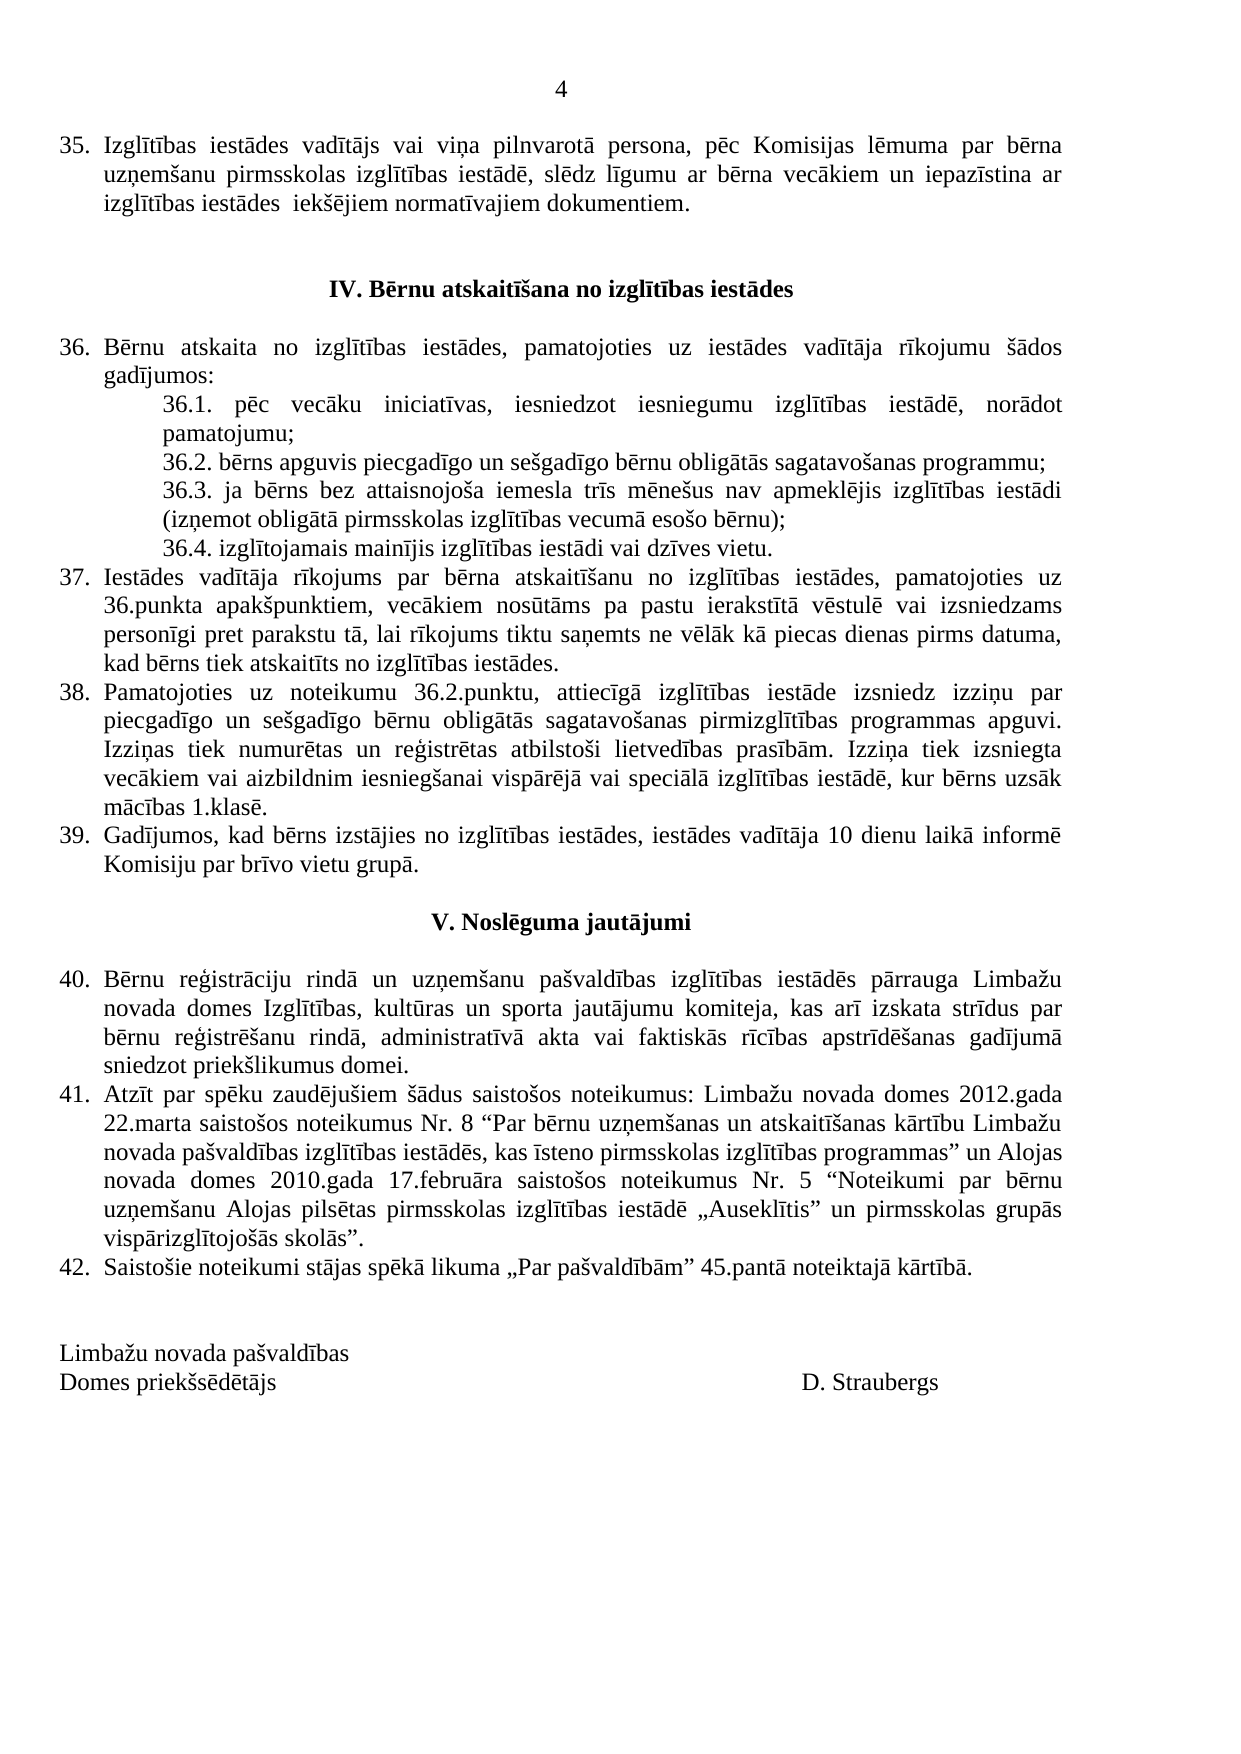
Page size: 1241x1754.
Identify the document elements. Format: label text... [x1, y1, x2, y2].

list Iestādes vadītāja rīkojums par bērna atskaitīšanu no izglītības iestādes, pamatojoties uz 36.punkta apakšpunktiem, vecākiem nosūtāms pa pastu ierakstītā vēstulē vai izsniedzams personīgi pret parakstu tā, lai rīkojums tiktu saņemts ne vēlāk kā piecas dienas pirms datuma, kad bērns tiek atskaitīts no izglītības iestādes. [59, 562, 1063, 677]
list Gadījumos, kad bērns izstājies no izglītības iestādes, iestādes vadītāja 10 dienu laikā informē Komisiju par brīvo vietu grupā. [59, 821, 1063, 878]
list Bērnu atskaita no izglītības iestādes, pamatojoties uz iestādes vadītāja rīkojumu šādos gadījumos: [59, 332, 1063, 389]
text 36.3. ja bērns bez attaisnojoša iemesla trīs mēnešus nav apmeklējis izglītības iestādi (izņemot obligātā pirmsskolas izglītības vecumā esošo bērnu); [162, 476, 1063, 533]
text 36.1. pēc vecāku iniciatīvas, iesniedzot iesniegumu izglītības iestādē, norādot pamatojumu; [162, 389, 1063, 447]
text Limbažu novada pašvaldības [59, 1338, 1063, 1367]
text 36.4. izglītojamais mainījis izglītības iestādi vai dzīves vietu. [162, 533, 1063, 562]
text 36.2. bērns apguvis piecgadīgo un sešgadīgo bērnu obligātās sagatavošanas programmu; [162, 447, 1063, 476]
list Izglītības iestādes vadītājs vai viņa pilnvarotā persona, pēc Komisijas lēmuma par bērna uzņemšanu pirmsskolas izglītības iestādē, slēdz līgumu ar bērna vecākiem un iepazīstina ar izglītības iestādes iekšējiem normatīvajiem dokumentiem. [59, 131, 1063, 217]
text IV. Bērnu atskaitīšana no izglītības iestādes [59, 274, 1063, 303]
list Bērnu reģistrāciju rindā un uzņemšanu pašvaldības izglītības iestādēs pārrauga Limbažu novada domes Izglītības, kultūras un sporta jautājumu komiteja, kas arī izskata strīdus par bērnu reģistrēšanu rindā, administratīvā akta vai faktiskās rīcības apstrīdēšanas gadījumā sniedzot priekšlikumus domei. [59, 964, 1063, 1079]
text Domes priekšsēdētājs D. Straubergs [59, 1367, 1063, 1396]
list Saistošie noteikumi stājas spēkā likuma „Par pašvaldībām” 45.pantā noteiktajā kārtībā. [59, 1252, 1063, 1281]
list Atzīt par spēku zaudējušiem šādus saistošos noteikumus: Limbažu novada domes 2012.gada 22.marta saistošos noteikumus Nr. 8 “Par bērnu uzņemšanas un atskaitīšanas kārtību Limbažu novada pašvaldības izglītības iestādēs, kas īsteno pirmsskolas izglītības programmas” un Alojas novada domes 2010.gada 17.februāra saistošos noteikumus Nr. 5 “Noteikumi par bērnu uzņemšanu Alojas pilsētas pirmsskolas izglītības iestādē „Auseklītis” un pirmsskolas grupās vispārizglītojošās skolās”. [59, 1079, 1063, 1252]
list Pamatojoties uz noteikumu 36.2.punktu, attiecīgā izglītības iestāde izsniedz izziņu par piecgadīgo un sešgadīgo bērnu obligātās sagatavošanas pirmizglītības programmas apguvi. Izziņas tiek numurētas un reģistrētas atbilstoši lietvedības prasībām. Izziņa tiek izsniegta vecākiem vai aizbildnim iesniegšanai vispārējā vai speciālā izglītības iestādē, kur bērns uzsāk mācības 1.klasē. [59, 677, 1063, 821]
text V. Noslēguma jautājumi [59, 907, 1063, 936]
